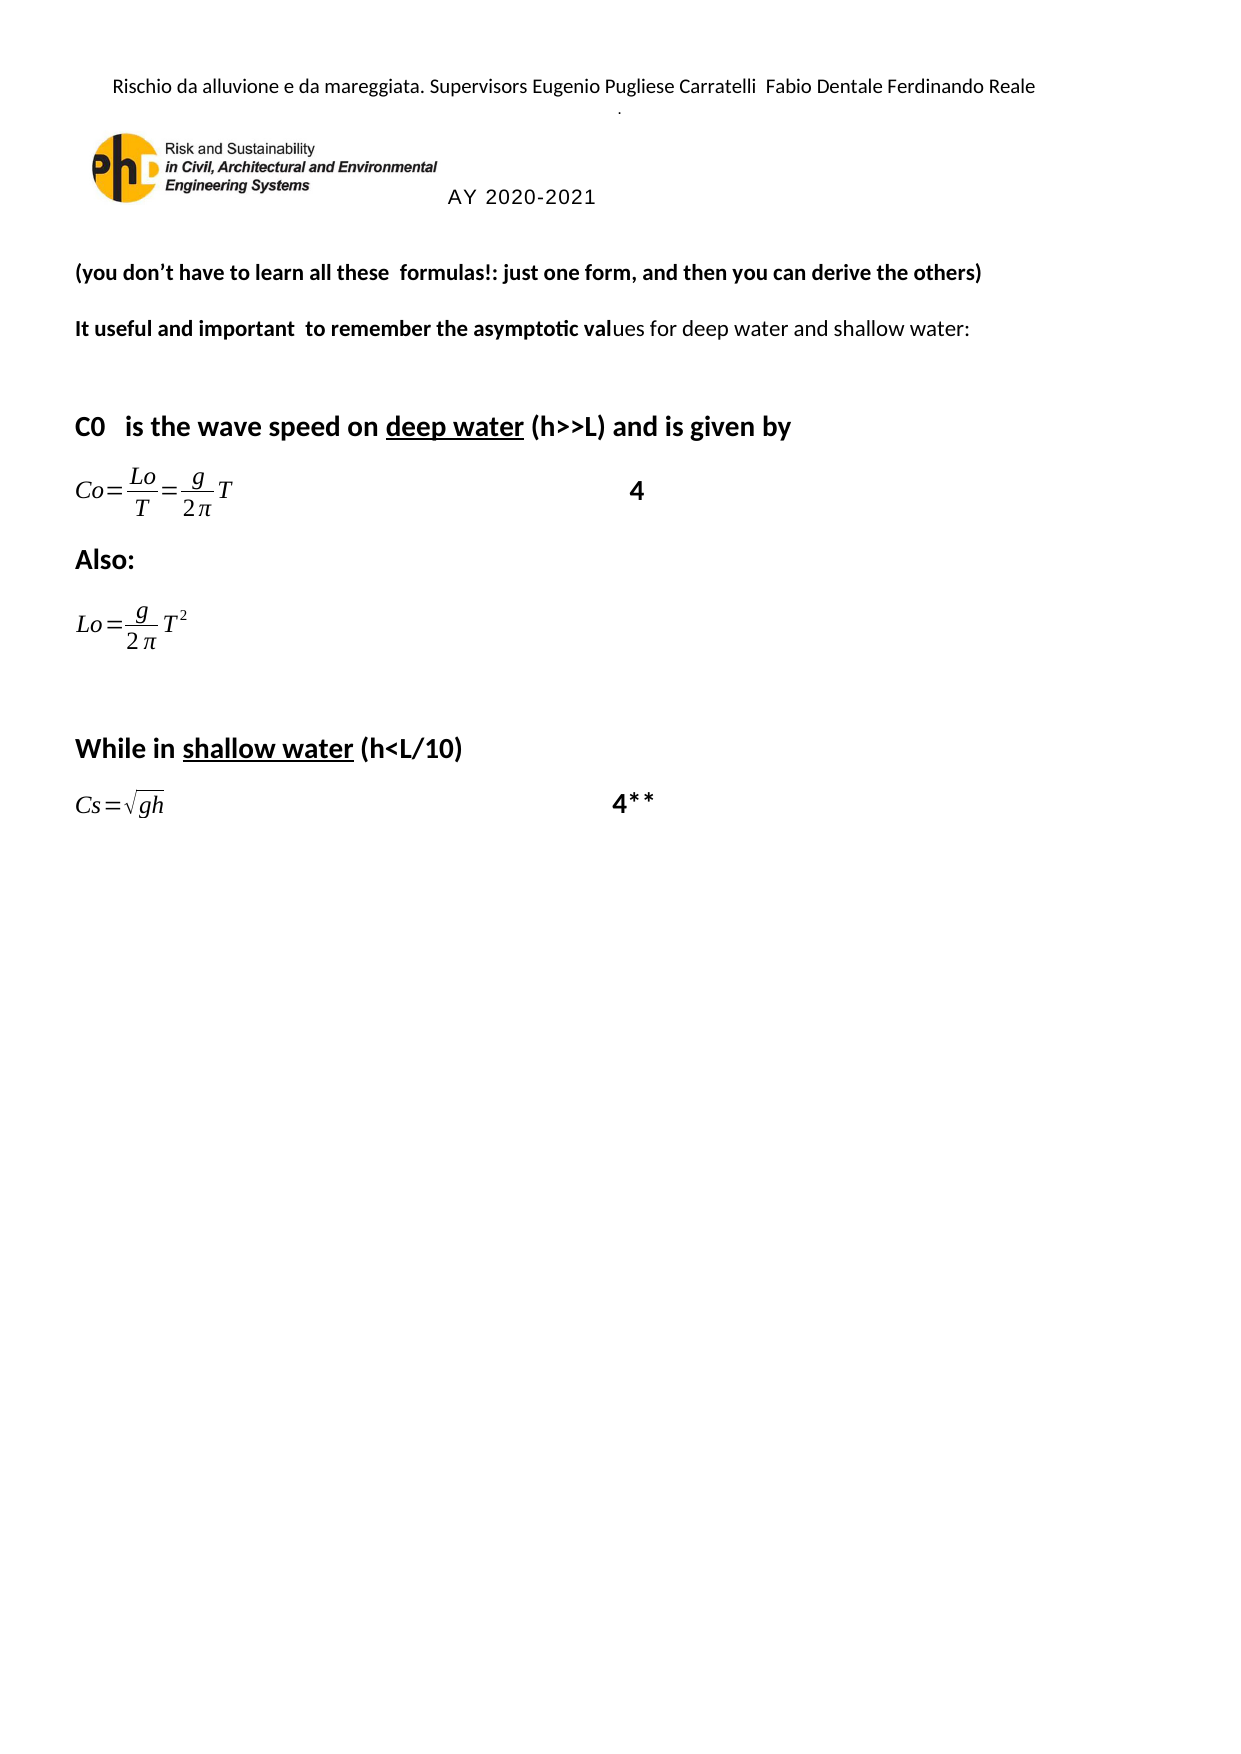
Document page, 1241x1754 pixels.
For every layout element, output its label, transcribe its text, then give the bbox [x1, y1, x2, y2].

text Also: [75, 541, 1165, 577]
picture [89, 130, 441, 205]
text 4 [75, 463, 1165, 522]
text It useful and important to remember the asymptotic values for deep water and shallow water: [75, 314, 1165, 342]
text (you don’t have to learn all these formulas!: just one form, and then you can derive the others) [75, 258, 1165, 286]
text C0 is the wave speed on deep water (h>>L) and is given by [75, 408, 1165, 443]
text While in shallow water (h<L/10) [75, 730, 1165, 766]
text 4** [75, 785, 1165, 821]
